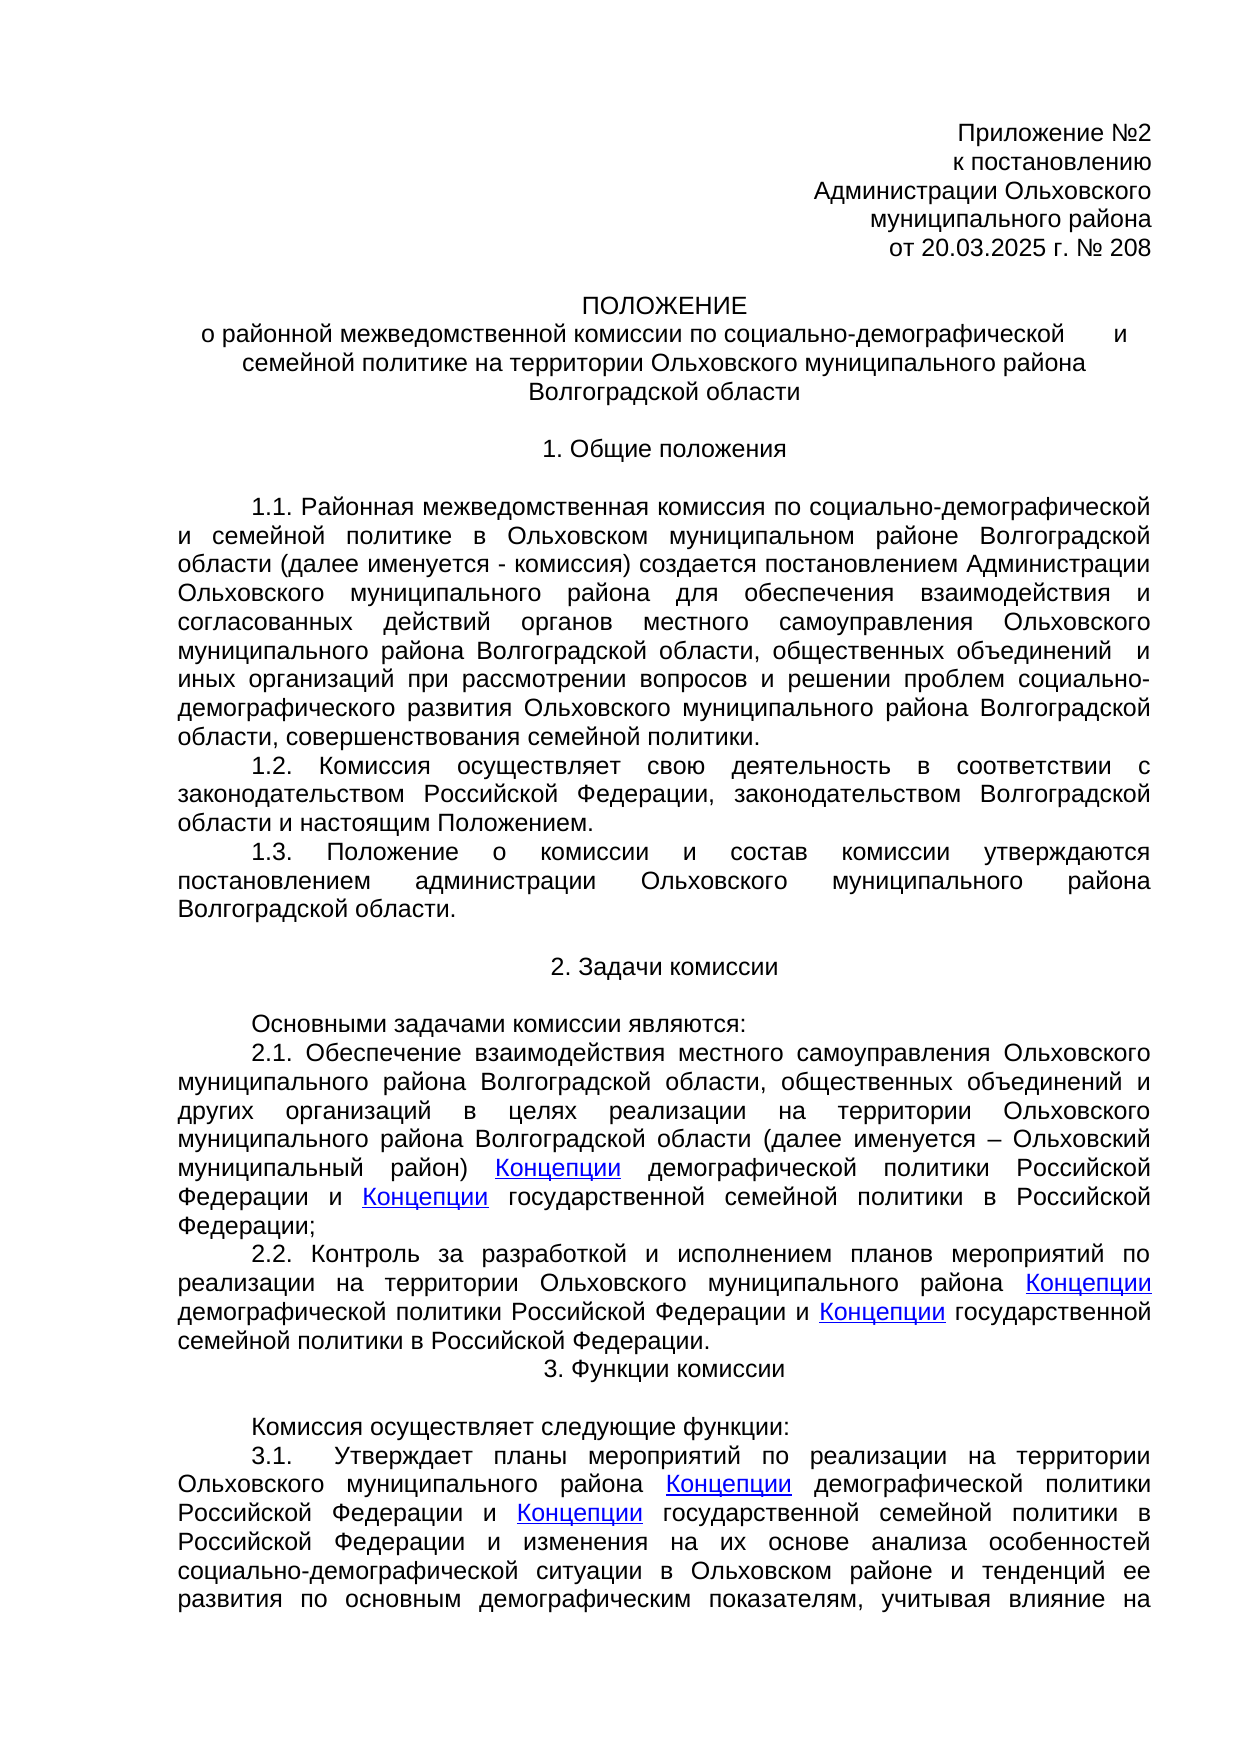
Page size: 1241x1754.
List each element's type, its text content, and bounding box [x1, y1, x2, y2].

text 2.2. Контроль за разработкой и исполнением планов мероприятий по реализации на территории Ольховского муниципального района Концепции демографической политики Российской Федерации и Концепции государственной семейной политики в Российской Федерации. [177, 1239, 1152, 1354]
text Основными задачами комиссии являются: [177, 1009, 1152, 1038]
text 1.3. Положение о комиссии и состав комиссии утверждаются постановлением администрации Ольховского муниципального района Волгоградской области. [177, 837, 1152, 923]
text Комиссия осуществляет следующие функции: [177, 1412, 1152, 1441]
text Администрации Ольховского [177, 176, 1152, 204]
text 2. Задачи комиссии [177, 952, 1152, 981]
text Волгоградской области [177, 377, 1152, 406]
text муниципального района [177, 204, 1152, 233]
text ПОЛОЖЕНИЕ [177, 291, 1152, 319]
text о районной межведомственной комиссии по социально-демографической и семейной политике на территории Ольховского муниципального района [177, 319, 1152, 377]
text Приложение №2 [177, 118, 1152, 147]
text 2.1. Обеспечение взаимодействия местного самоуправления Ольховского муниципального района Волгоградской области, общественных объединений и других организаций в целях реализации на территории Ольховского муниципального района Волгоградской области (далее именуется – Ольховский муниципальный район) Концепции демографической политики Российской Федерации и Концепции государственной семейной политики в Российской Федерации; [177, 1038, 1152, 1239]
text 3. Функции комиссии [177, 1354, 1152, 1383]
text 1.2. Комиссия осуществляет свою деятельность в соответствии с законодательством Российской Федерации, законодательством Волгоградской области и настоящим Положением. [177, 751, 1152, 837]
text к постановлению [177, 147, 1152, 176]
text 1. Общие положения [177, 434, 1152, 463]
text от 20.03.2025 г. № 208 [177, 233, 1152, 262]
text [177, 1441, 1152, 1613]
text 1.1. Районная межведомственная комиссия по социально-демографической и семейной политике в Ольховском муниципальном районе Волгоградской области (далее именуется - комиссия) создается постановлением Администрации Ольховского муниципального района для обеспечения взаимодействия и согласованных действий органов местного самоуправления Ольховского муниципального района Волгоградской области, общественных объединений и иных организаций при рассмотрении вопросов и решении проблем социально-демографического развития Ольховского муниципального района Волгоградской области, совершенствования семейной политики. [177, 492, 1152, 751]
